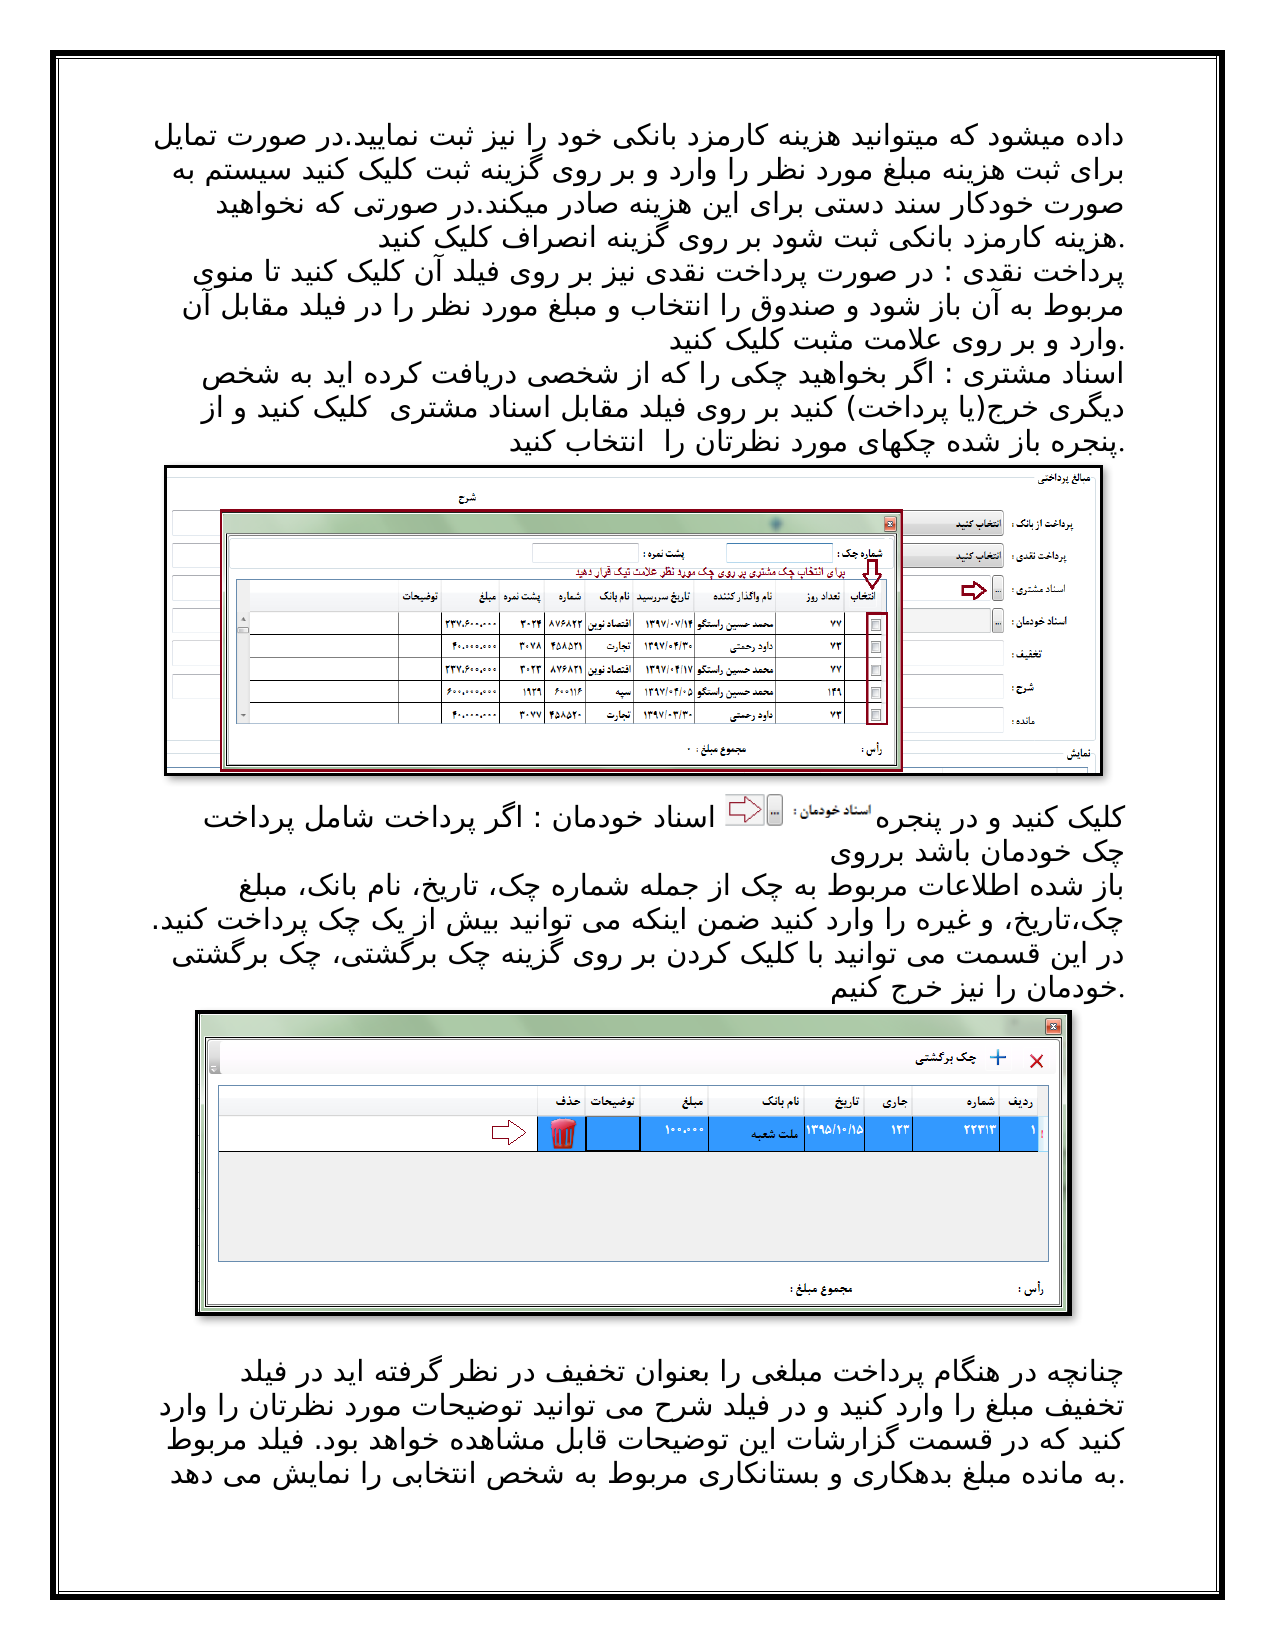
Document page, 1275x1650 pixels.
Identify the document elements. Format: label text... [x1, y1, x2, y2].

text چنانچه در هنگام پرداخت مبلغی را بعنوان تخفیف در نظر گرفته اید در فیلد تخفیف مبلغ را وارد کنید و در فیلد شرح می توانید توضیحات مورد نظرتان را وارد کنید که در قسمت گزارشات این توضیحات قابل مشاهده خواهد بود. فیلد مربوط به مانده مبلغ بدهکاری و بستانکاری مربوط به شخص انتخابی را نمایش می دهد. [150, 1354, 1125, 1490]
text اسناد مشتری : اگر بخواهید چکی را که از شخصی دریافت کرده اید به شخص دیگری خرج(یا پرداخت) کنید بر روی فیلد مقابل اسناد مشتری کلیک کنید و از پنجره باز شده چکهای مورد نظرتان را انتخاب کنید. [150, 356, 1125, 458]
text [150, 118, 1125, 254]
text کلیک کنید و در پنجره اسناد خودمان : اگر پرداخت شامل پرداخت چک خودمان باشد برروی [150, 793, 1125, 868]
text پرداخت نقدی : در صورت پرداخت نقدی نیز بر روی فیلد آن کلیک کنید تا منوی مربوط به آن باز شود و صندوق را انتخاب و مبلغ مورد نظر را در فیلد مقابل آن وارد و بر روی علامت مثبت کلیک کنید. [150, 254, 1125, 356]
picture [725, 792, 875, 828]
picture [198, 1014, 1068, 1312]
text باز شده اطلاعات مربوط به چک از جمله شماره چک، تاریخ، نام بانک، مبلغ چک،تاریخ، و غیره را وارد کنید ضمن اینکه می توانید بیش از یک چک پرداخت کنید. در این قسمت می توانید با کلیک کردن بر روی گزینه چک برگشتی، چک برگشتی خودمان را نیز خرج کنیم. [150, 868, 1125, 1004]
picture [167, 468, 1100, 773]
